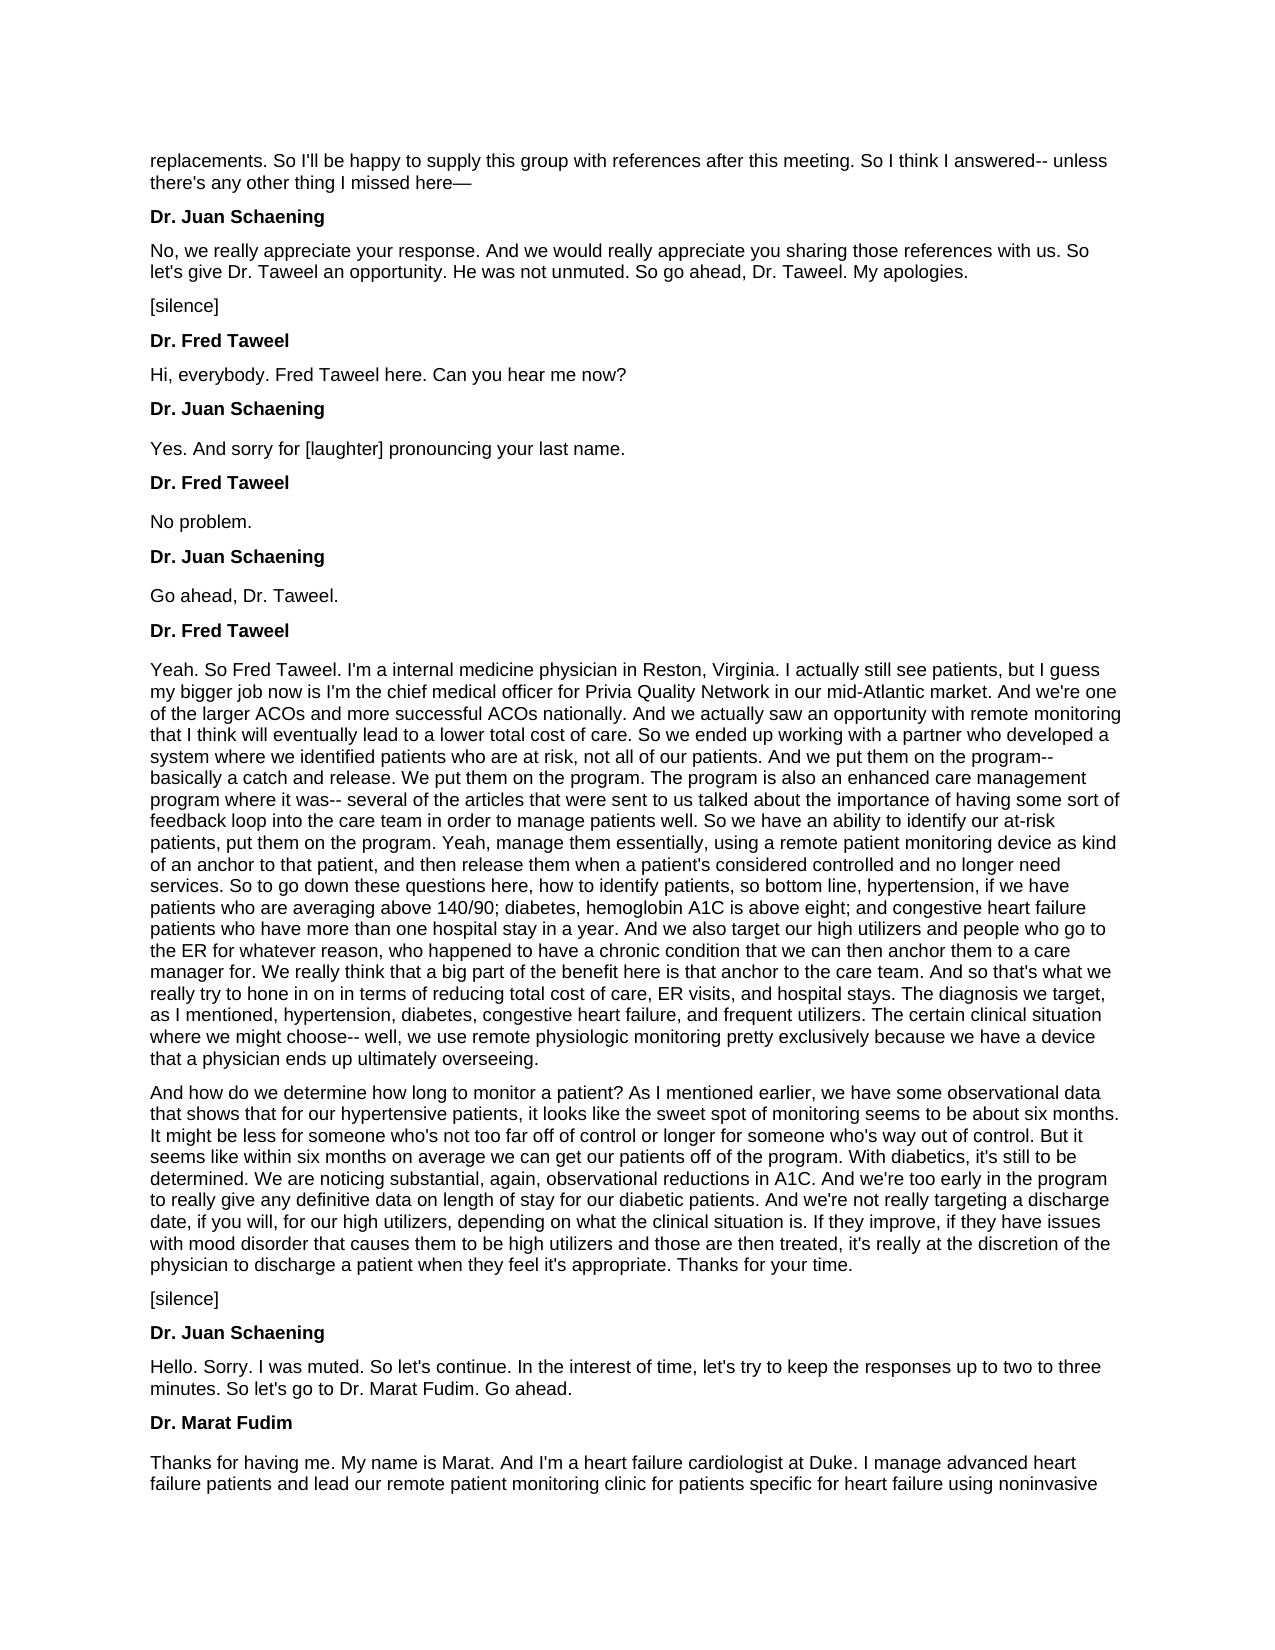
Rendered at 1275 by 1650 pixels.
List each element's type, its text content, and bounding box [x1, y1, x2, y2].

text Dr. Juan Schaening [150, 545, 1125, 567]
text Hello. Sorry. I was muted. So let's continue. In the interest of time, let's try to keep the responses up to two to three minutes. So let's go to Dr. Marat Fudim. Go ahead. [150, 1356, 1125, 1399]
text Dr. Fred Taweel [150, 619, 1125, 641]
text Dr. Fred Taweel [150, 471, 1125, 493]
text Yeah. So Fred Taweel. I'm a internal medicine physician in Reston, Virginia. I actually still see patients, but I guess my bigger job now is I'm the chief medical officer for Privia Quality Network in our mid-Atlantic market. And we're one of the larger ACOs and more successful ACOs nationally. And we actually saw an opportunity with remote monitoring that I think will eventually lead to a lower total cost of care. So we ended up working with a partner who developed a system where we identified patients who are at risk, not all of our patients. And we put them on the program-- basically a catch and release. We put them on the program. The program is also an enhanced care management program where it was-- several of the articles that were sent to us talked about the importance of having some sort of feedback loop into the care team in order to manage patients well. So we have an ability to identify our at-risk patients, put them on the program. Yeah, manage them essentially, using a remote patient monitoring device as kind of an anchor to that patient, and then release them when a patient's considered controlled and no longer need services. So to go down these questions here, how to identify patients, so bottom line, hypertension, if we have patients who are averaging above 140/90; diabetes, hemoglobin A1C is above eight; and congestive heart failure patients who have more than one hospital stay in a year. And we also target our high utilizers and people who go to the ER for whatever reason, who happened to have a chronic condition that we can then anchor them to a care manager for. We really think that a big part of the benefit here is that anchor to the care team. And so that's what we really try to hone in on in terms of reducing total cost of care, ER visits, and hospital stays. The diagnosis we target, as I mentioned, hypertension, diabetes, congestive heart failure, and frequent utilizers. The certain clinical situation where we might choose-- well, we use remote physiologic monitoring pretty exclusively because we have a device that a physician ends up ultimately overseeing. [150, 659, 1125, 1069]
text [150, 1452, 1125, 1495]
text No, we really appreciate your response. And we would really appreciate you sharing those references with us. So let's give Dr. Taweel an opportunity. He was not unmuted. So go ahead, Dr. Taweel. My apologies. [150, 240, 1125, 283]
text Dr. Juan Schaening [150, 397, 1125, 419]
text And how do we determine how long to monitor a patient? As I mentioned earlier, we have some observational data that shows that for our hypertensive patients, it looks like the sweet spot of monitoring seems to be about six months. It might be less for someone who's not too far off of control or longer for someone who's way out of control. But it seems like within six months on average we can get our patients off of the program. With diabetics, it's still to be determined. We are noticing substantial, again, observational reductions in A1C. And we're too early in the program to really give any definitive data on length of stay for our diabetic patients. And we're not really targeting a discharge date, if you will, for our high utilizers, depending on what the clinical situation is. If they improve, if they have issues with mood disorder that causes them to be high utilizers and those are then treated, it's really at the discretion of the physician to discharge a patient when they feel it's appropriate. Thanks for your time. [150, 1081, 1125, 1276]
text Dr. Marat Fudim [150, 1412, 1125, 1433]
text [silence] [150, 1288, 1125, 1309]
text No problem. [150, 511, 1125, 533]
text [150, 150, 1125, 193]
text [silence] [150, 295, 1125, 317]
text Dr. Juan Schaening [150, 206, 1125, 227]
text Dr. Juan Schaening [150, 1322, 1125, 1344]
text Dr. Fred Taweel [150, 329, 1125, 351]
text Hi, everybody. Fred Taweel here. Can you hear me now? [150, 363, 1125, 385]
text Yes. And sorry for [laughter] pronouncing your last name. [150, 437, 1125, 459]
text Go ahead, Dr. Taweel. [150, 585, 1125, 607]
